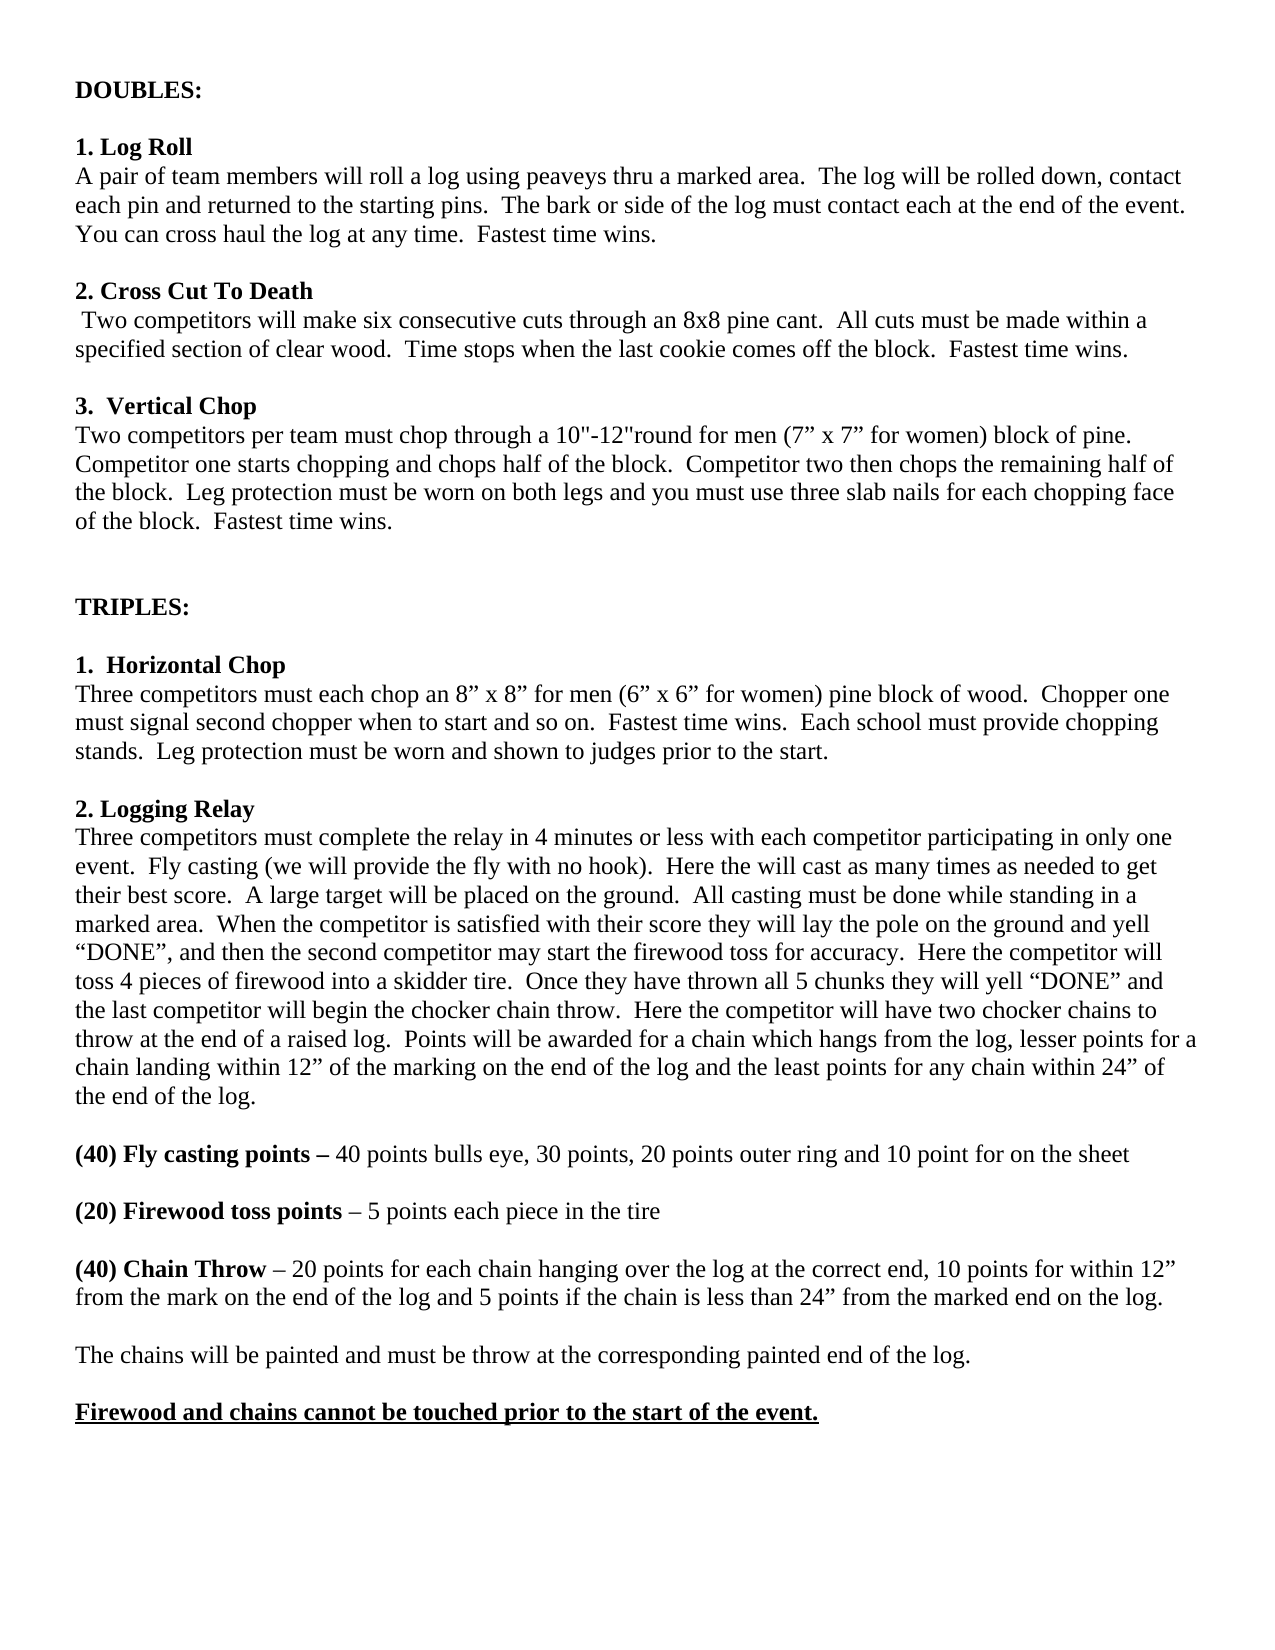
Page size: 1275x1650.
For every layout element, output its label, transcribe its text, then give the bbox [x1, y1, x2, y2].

text A pair of team members will roll a log using peaveys thru a marked area. The log will be rolled down, contact each pin and returned to the starting pins. The bark or side of the log must contact each at the end of the event. You can cross haul the log at any time. Fastest time wins. [75, 161, 1200, 247]
text DOUBLES: [75, 75, 1200, 104]
text Three competitors must complete the relay in 4 minutes or less with each competitor participating in only one event. Fly casting (we will provide the fly with no hook). Here the will cast as many times as needed to get their best score. A large target will be placed on the ground. All casting must be done while standing in a marked area. When the competitor is satisfied with their score they will lay the pole on the ground and yell “DONE”, and then the second competitor may start the firewood toss for accuracy. Here the competitor will toss 4 pieces of firewood into a skidder tire. Once they have thrown all 5 chunks they will yell “DONE” and the last competitor will begin the chocker chain throw. Here the competitor will have two chocker chains to throw at the end of a raised log. Points will be awarded for a chain which hangs from the log, lesser points for a chain landing within 12” of the marking on the end of the log and the least points for any chain within 24” of the end of the log. [75, 822, 1200, 1110]
text (40) Chain Throw – 20 points for each chain hanging over the log at the correct end, 10 points for within 12” from the mark on the end of the log and 5 points if the chain is less than 24” from the marked end on the log. [75, 1254, 1200, 1311]
text TRIPLES: [75, 592, 1200, 621]
text (40) Fly casting points – 40 points bulls eye, 30 points, 20 points outer ring and 10 point for on the sheet [75, 1139, 1200, 1167]
text The chains will be painted and must be throw at the corresponding painted end of the log. [75, 1340, 1200, 1369]
text Two competitors per team must chop through a 10"-12"round for men (7” x 7” for women) block of pine. Competitor one starts chopping and chops half of the block. Competitor two then chops the remaining half of the block. Leg protection must be worn on both legs and you must use three slab nails for each chopping face of the block. Fastest time wins. [75, 420, 1200, 535]
text Firewood and chains cannot be touched prior to the start of the event. [75, 1397, 1200, 1426]
text 2. Logging Relay [75, 794, 1200, 822]
text Three competitors must each chop an 8” x 8” for men (6” x 6” for women) pine block of wood. Chopper one must signal second chopper when to start and so on. Fastest time wins. Each school must provide chopping stands. Leg protection must be worn and shown to judges prior to the start. [75, 679, 1200, 765]
text 1. Horizontal Chop [75, 650, 1200, 679]
text Two competitors will make six consecutive cuts through an 8x8 pine cant. All cuts must be made within a specified section of clear wood. Time stops when the last cookie comes off the block. Fastest time wins. [75, 305, 1200, 362]
text 3. Vertical Chop [75, 391, 1200, 420]
text 1. Log Roll [75, 132, 1200, 161]
text (20) Firewood toss points – 5 points each piece in the tire [75, 1196, 1200, 1225]
text 2. Cross Cut To Death [75, 276, 1200, 305]
